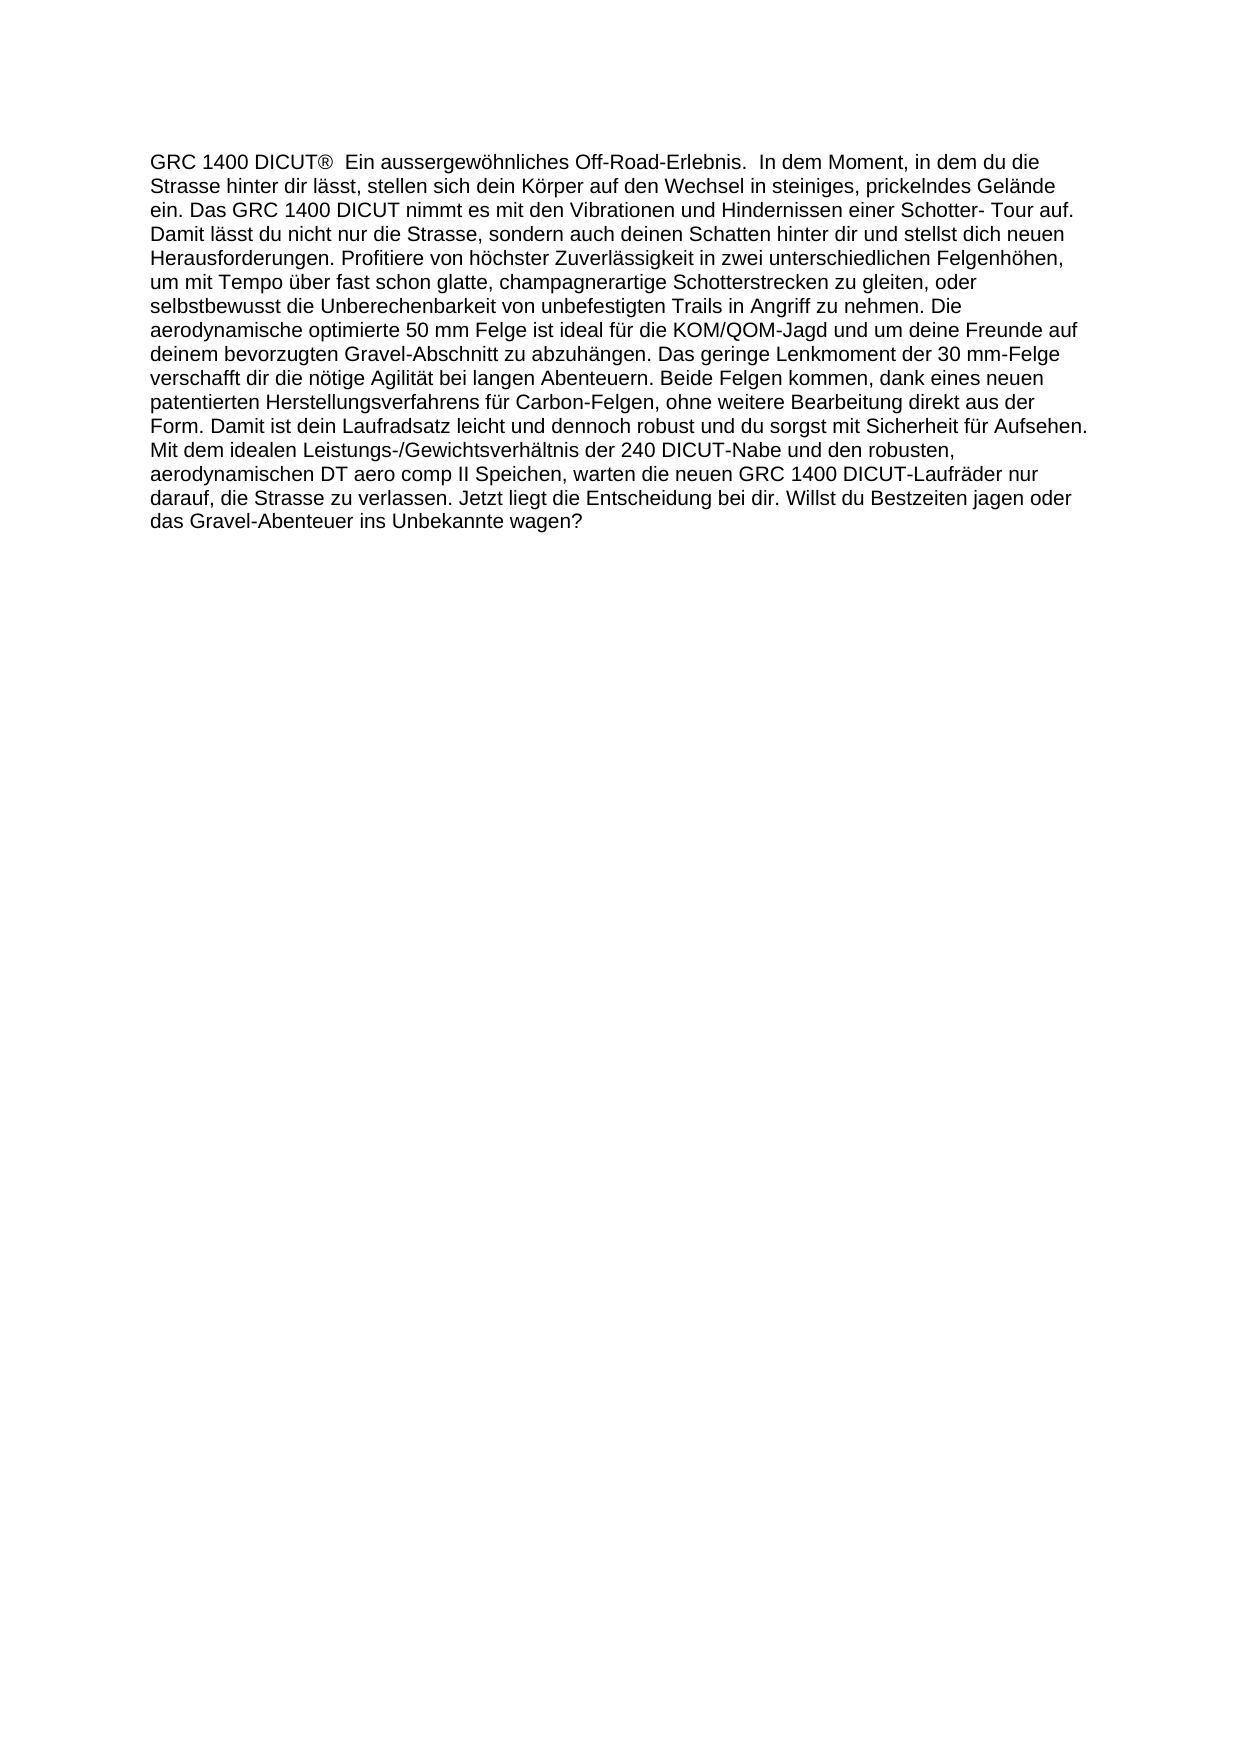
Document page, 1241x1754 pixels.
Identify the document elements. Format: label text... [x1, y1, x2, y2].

text GRC 1400 DICUT® Ein aussergewöhnliches Off-Road-Erlebnis. In dem Moment, in dem du die Strasse hinter dir lässt, stellen sich dein Körper auf den Wechsel in steiniges, prickelndes Gelände ein. Das GRC 1400 DICUT nimmt es mit den Vibrationen und Hindernissen einer Schotter- Tour auf. Damit lässt du nicht nur die Strasse, sondern auch deinen Schatten hinter dir und stellst dich neuen Herausforderungen. Profitiere von höchster Zuverlässigkeit in zwei unterschiedlichen Felgenhöhen, um mit Tempo über fast schon glatte, champagnerartige Schotterstrecken zu gleiten, oder selbstbewusst die Unberechenbarkeit von unbefestigten Trails in Angriff zu nehmen. Die aerodynamische optimierte 50 mm Felge ist ideal für die KOM/QOM-Jagd und um deine Freunde auf deinem bevorzugten Gravel-Abschnitt zu abzuhängen. Das geringe Lenkmoment der 30 mm-Felge verschafft dir die nötige Agilität bei langen Abenteuern. Beide Felgen kommen, dank eines neuen patentierten Herstellungsverfahrens für Carbon-Felgen, ohne weitere Bearbeitung direkt aus der Form. Damit ist dein Laufradsatz leicht und dennoch robust und du sorgst mit Sicherheit für Aufsehen. Mit dem idealen Leistungs-/Gewichtsverhältnis der 240 DICUT-Nabe und den robusten, aerodynamischen DT aero comp II Speichen, warten die neuen GRC 1400 DICUT-Laufräder nur darauf, die Strasse zu verlassen. Jetzt liegt die Entscheidung bei dir. Willst du Bestzeiten jagen oder das Gravel-Abenteuer ins Unbekannte wagen? [150, 150, 1090, 533]
